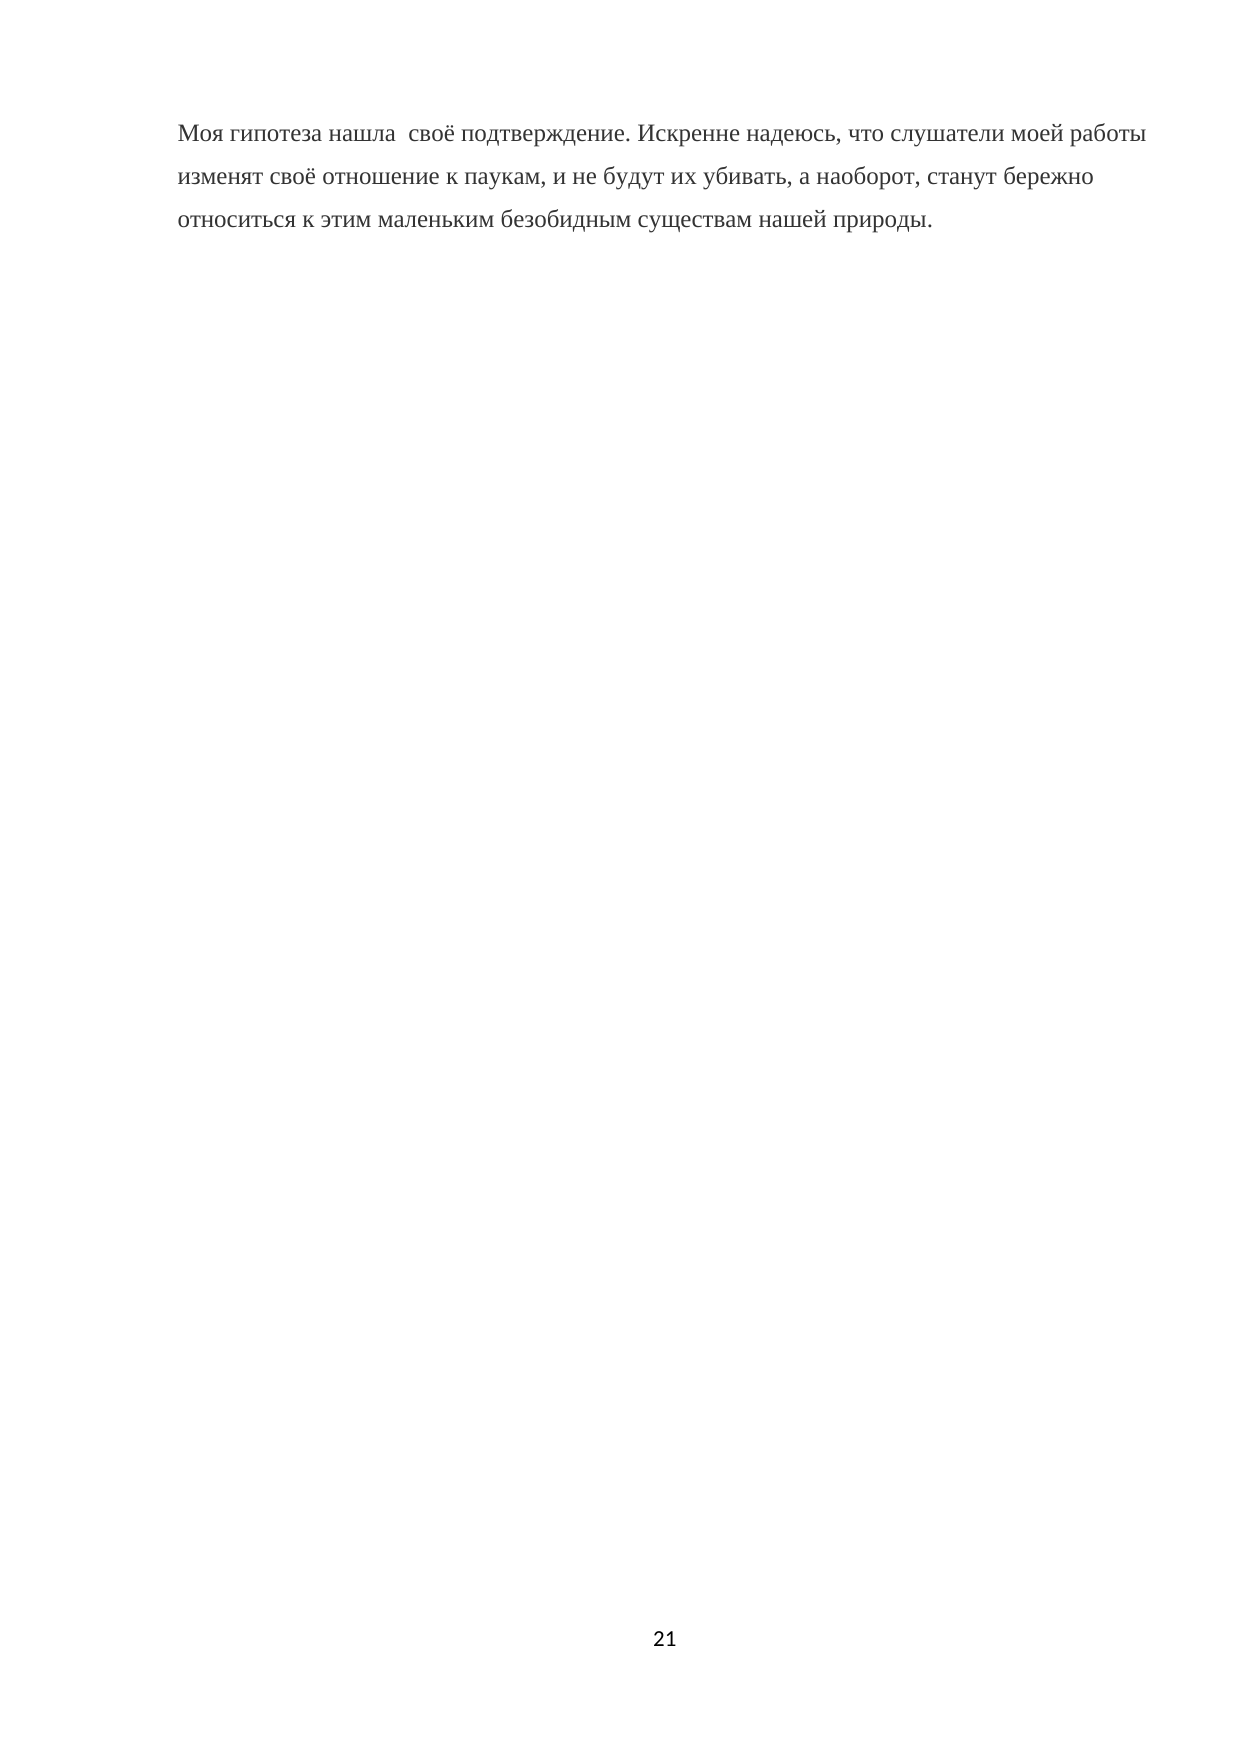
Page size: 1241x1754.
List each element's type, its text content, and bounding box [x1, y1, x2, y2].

text Моя гипотеза нашла своё подтверждение. Искренне надеюсь, что слушатели моей работы изменят своё отношение к паукам, и не будут их убивать, а наоборот, станут бережно относиться к этим маленьким безобидным существам нашей природы. [177, 118, 1152, 233]
